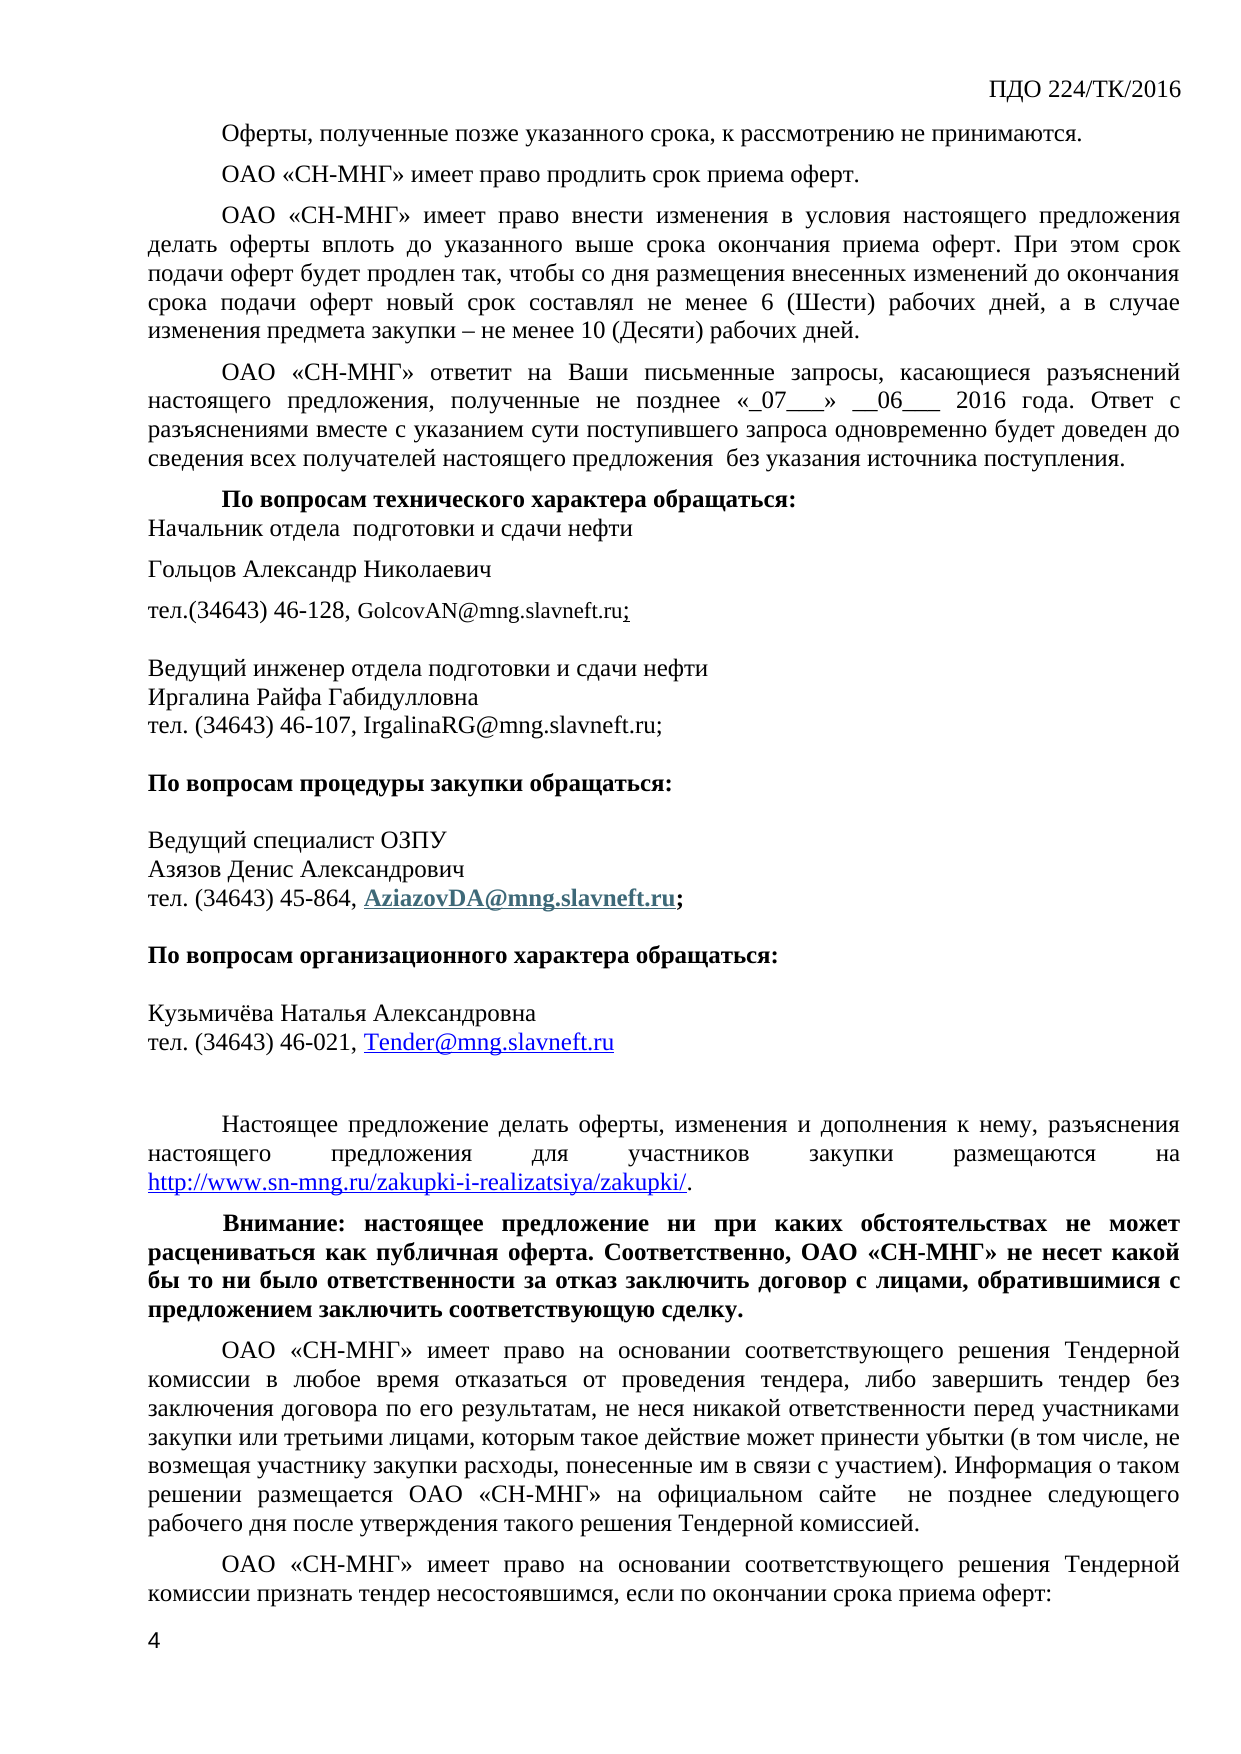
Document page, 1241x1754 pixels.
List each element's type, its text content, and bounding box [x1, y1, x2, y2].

text По вопросам организационного характера обращаться: [148, 941, 1181, 969]
text Азязов Денис Александрович [148, 854, 1181, 883]
text По вопросам технического характера обращаться: [148, 484, 1181, 513]
text По вопросам процедуры закупки обращаться: [148, 768, 1181, 797]
text тел. (34643) 46-107, IrgalinaRG@mng.slavneft.ru; [148, 711, 1181, 739]
text ОАО «СН-МНГ» имеет право продлить срок приема оферт. [148, 159, 1181, 188]
text Кузьмичёва Наталья Александровна [148, 998, 1181, 1027]
text ОАО «СН-МНГ» имеет право внести изменения в условия настоящего предложения делать оферты вплоть до указанного выше срока окончания приема оферт. При этом срок подачи оферт будет продлен так, чтобы со дня размещения внесенных изменений до окончания срока подачи оферт новый срок составлял не менее 6 (Шести) рабочих дней, а в случае изменения предмета закупки – не менее 10 (Десяти) рабочих дней. [148, 201, 1181, 344]
text Оферты, полученные позже указанного срока, к рассмотрению не принимаются. [148, 118, 1181, 147]
text ОАО «СН-МНГ» имеет право на основании соответствующего решения Тендерной комиссии в любое время отказаться от проведения тендера, либо завершить тендер без заключения договора по его результатам, не неся никакой ответственности перед участниками закупки или третьими лицами, которым такое действие может принести убытки (в том числе, не возмещая участнику закупки расходы, понесенные им в связи с участием). Информация о таком решении размещается ОАО «СН-МНГ» на официальном сайте не позднее следующего рабочего дня после утверждения такого решения Тендерной комиссией. [148, 1336, 1181, 1537]
text Настоящее предложение делать оферты, изменения и дополнения к нему, разъяснения настоящего предложения для участников закупки размещаются на http://www.sn-mng.ru/zakupki-i-realizatsiya/zakupki/. [148, 1109, 1181, 1196]
text Начальник отдела подготовки и сдачи нефти [148, 513, 1181, 542]
text тел. (34643) 45-864, AziazovDA@mng.slavneft.ru; [148, 883, 1181, 912]
text Ведущий инженер отдела подготовки и сдачи нефти [148, 653, 1181, 682]
text ОАО «СН-МНГ» ответит на Ваши письменные запросы, касающиеся разъяснений настоящего предложения, полученные не позднее «_07___» __06___ 2016 года. Ответ с разъяснениями вместе с указанием сути поступившего запроса одновременно будет доведен до сведения всех получателей настоящего предложения без указания источника поступления. [148, 357, 1181, 472]
text Гольцов Александр Николаевич [148, 554, 1181, 583]
text Иргалина Райфа Габидулловна [148, 682, 1181, 711]
text тел.(34643) 46-128, GolcovAN@mng.slavneft.ru; [148, 596, 1181, 624]
text тел. (34643) 46-021, Tender@mng.slavneft.ru [148, 1027, 1181, 1056]
text Внимание: настоящее предложение ни при каких обстоятельствах не может расцениваться как публичная оферта. Соответственно, ОАО «СН-МНГ» не несет какой бы то ни было ответственности за отказ заключить договор с лицами, обратившимися с предложением заключить соответствующую сделку. [148, 1208, 1181, 1323]
text ОАО «СН-МНГ» имеет право на основании соответствующего решения Тендерной комиссии признать тендер несостоявшимся, если по окончании срока приема оферт: [148, 1549, 1181, 1607]
text Ведущий специалист ОЗПУ [148, 826, 1181, 854]
